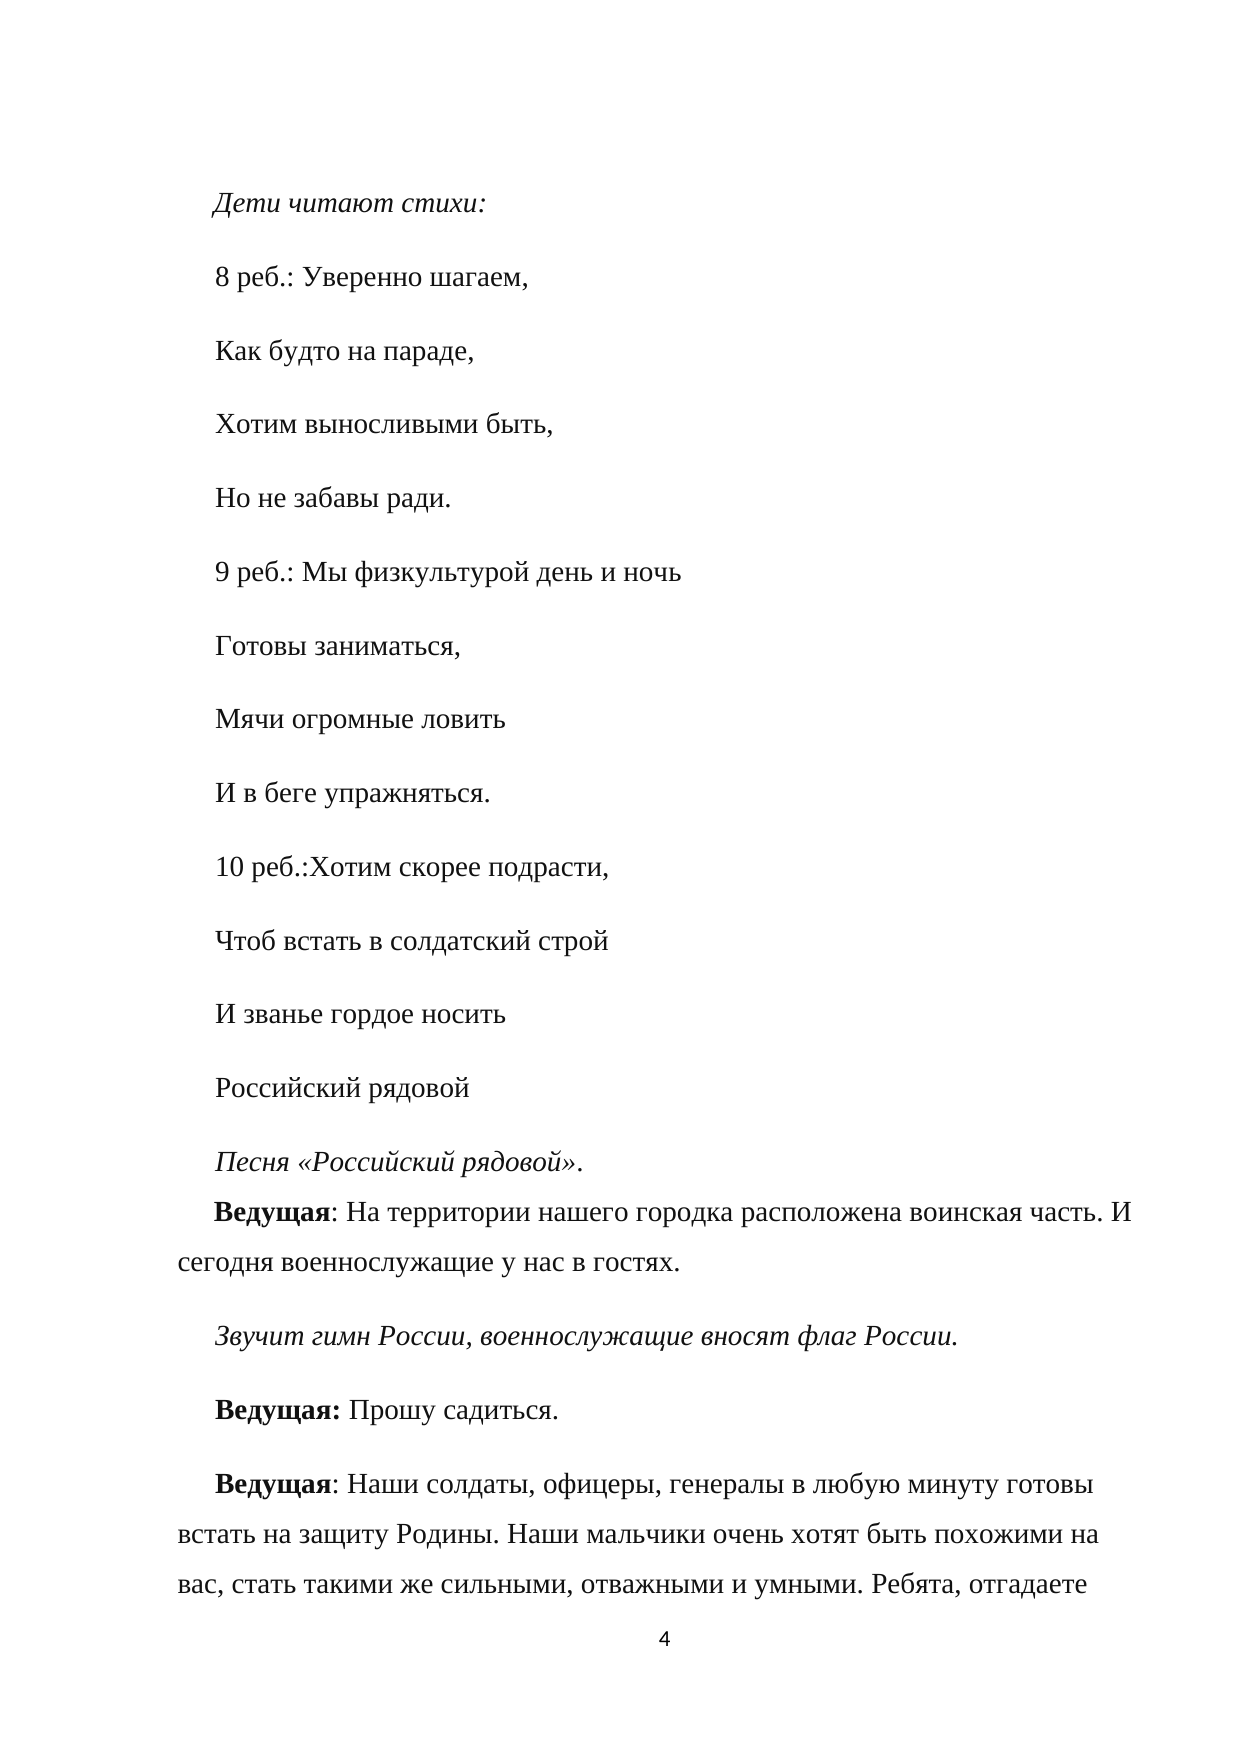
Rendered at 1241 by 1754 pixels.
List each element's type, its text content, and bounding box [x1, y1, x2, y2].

text Песня «Российский рядовой». [177, 1144, 1152, 1177]
text Российский рядовой [177, 1070, 1152, 1104]
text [177, 1466, 1152, 1600]
text Но не забавы ради. [177, 480, 1152, 514]
text Хотим выносливыми быть, [177, 406, 1152, 440]
text Дети читают стихи: [177, 185, 1152, 219]
text Как будто на параде, [177, 333, 1152, 366]
text Чтоб встать в солдатский строй [177, 923, 1152, 956]
text Готовы заниматься, [177, 628, 1152, 661]
text Ведущая: Прошу садиться. [177, 1392, 1152, 1426]
text 8 реб.: Уверенно шагаем, [177, 259, 1152, 292]
text Ведущая: На территории нашего городка расположена воинская часть. И сегодня военнослужащие у нас в гостях. [177, 1194, 1152, 1278]
text Мячи огромные ловить [177, 701, 1152, 735]
text Звучит гимн России, военнослужащие вносят флаг России. [177, 1318, 1152, 1352]
text И в беге упражняться. [177, 775, 1152, 809]
text И званье гордое носить [177, 996, 1152, 1030]
text 10 реб.:Хотим скорее подрасти, [177, 849, 1152, 882]
text 9 реб.: Мы физкультурой день и ночь [177, 554, 1152, 587]
